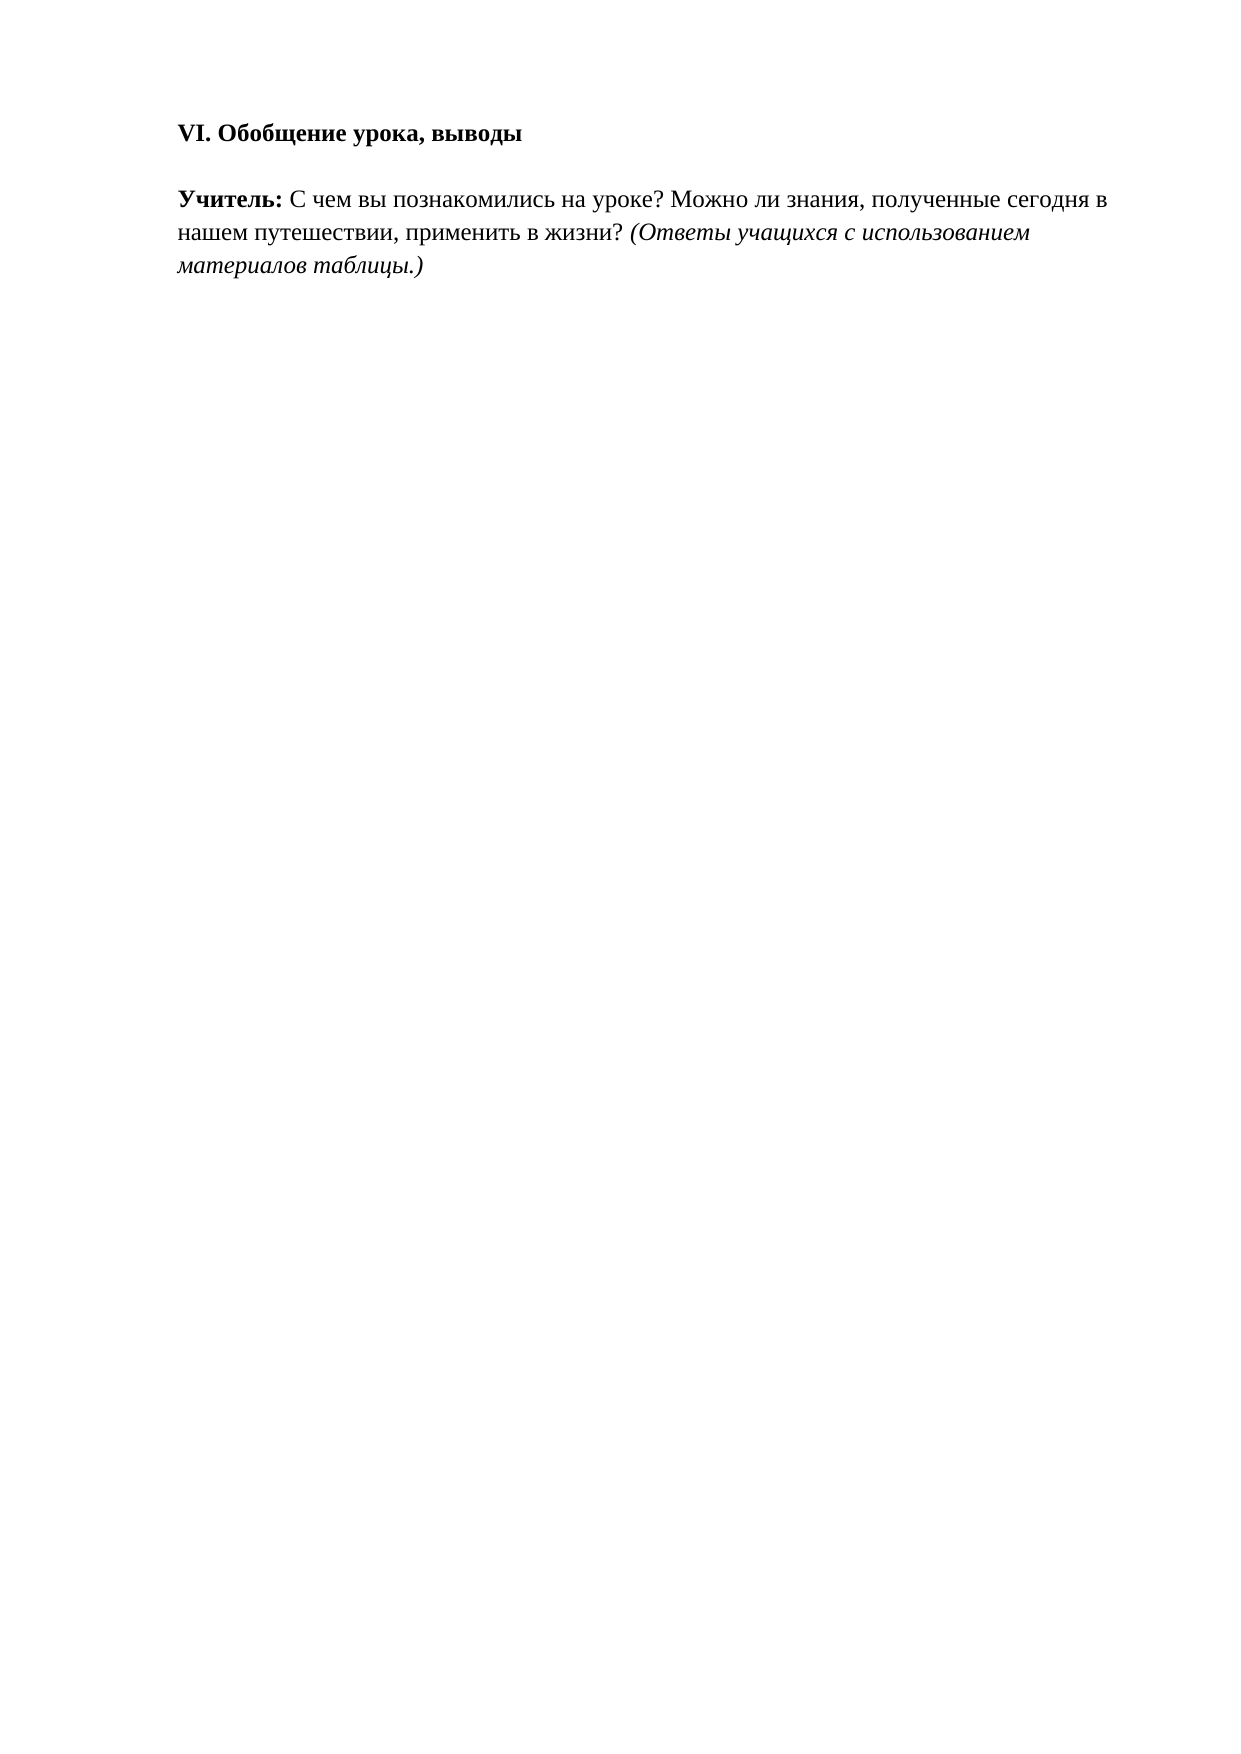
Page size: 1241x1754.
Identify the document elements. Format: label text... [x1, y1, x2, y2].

text VI. Обобщение урока, выводы Учитель: С чем вы познакомились на уроке? Можно ли знания, полученные сегодня в нашем путешествии, применить в жизни? (Ответы учащихся с использованием материалов таблицы.) [177, 118, 1152, 279]
